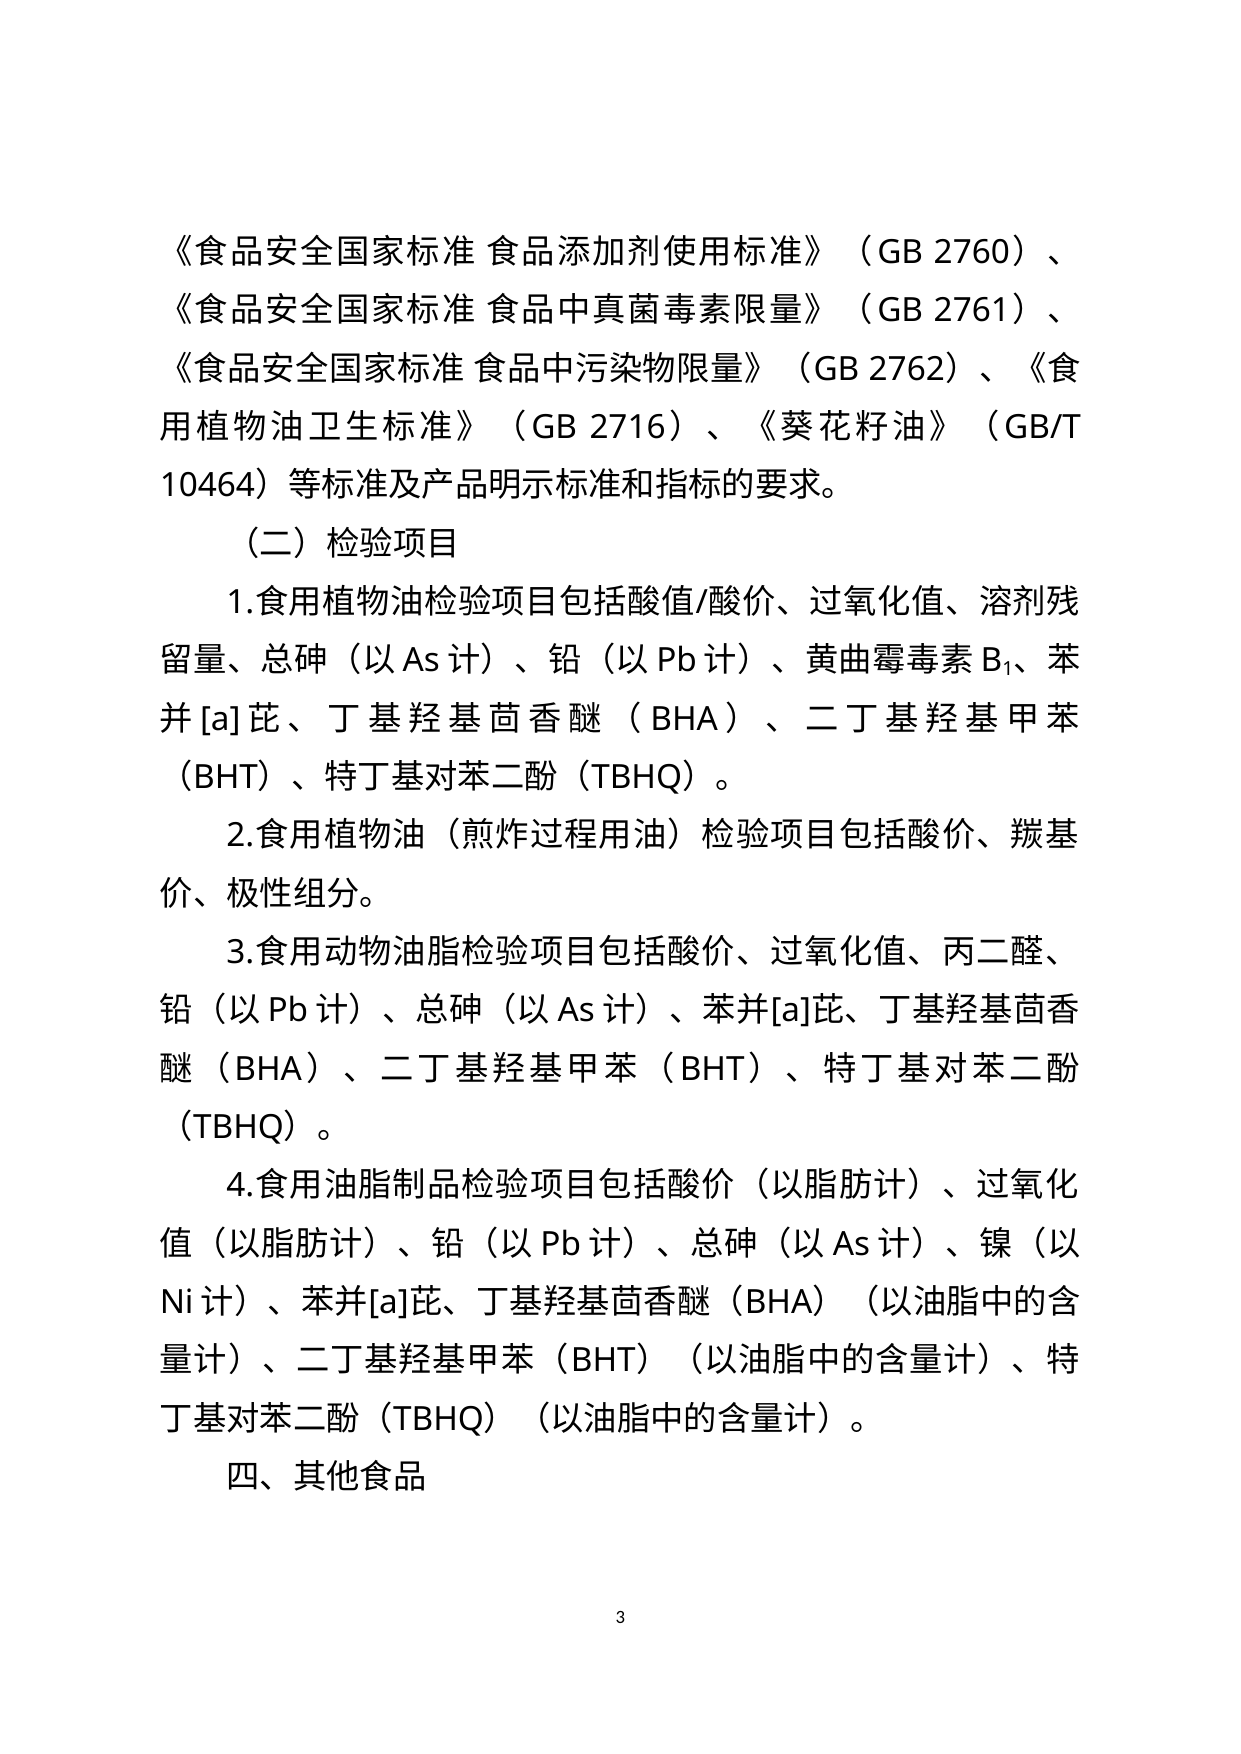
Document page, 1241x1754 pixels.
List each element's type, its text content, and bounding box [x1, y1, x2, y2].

text （二）检验项目 [159, 508, 1081, 567]
list 3.食用动物油脂检验项目包括酸价、过氧化值、丙二醛、铅（以Pb计）、总砷（以As计）、苯并[a]芘、丁基羟基茴香醚（BHA）、二丁基羟基甲苯（BHT）、特丁基对苯二酚（TBHQ）。 [159, 917, 1081, 1150]
list 4.食用油脂制品检验项目包括酸价（以脂肪计）、过氧化值（以脂肪计）、铅（以Pb计）、总砷（以As计）、镍（以Ni计）、苯并[a]芘、丁基羟基茴香醚（BHA）（以油脂中的含量计）、二丁基羟基甲苯（BHT）（以油脂中的含量计）、特丁基对苯二酚（TBHQ）（以油脂中的含量计）。 [159, 1150, 1081, 1442]
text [159, 217, 1081, 508]
text 四、其他食品 [159, 1442, 1081, 1500]
list 2.食用植物油（煎炸过程用油）检验项目包括酸价、羰基价、极性组分。 [159, 800, 1081, 917]
list 1.食用植物油检验项目包括酸值/酸价、过氧化值、溶剂残留量、总砷（以As计）、铅（以Pb计）、黄曲霉毒素B1、苯并[a]芘、丁基羟基茴香醚（BHA）、二丁基羟基甲苯（BHT）、特丁基对苯二酚（TBHQ）。 [159, 567, 1081, 800]
